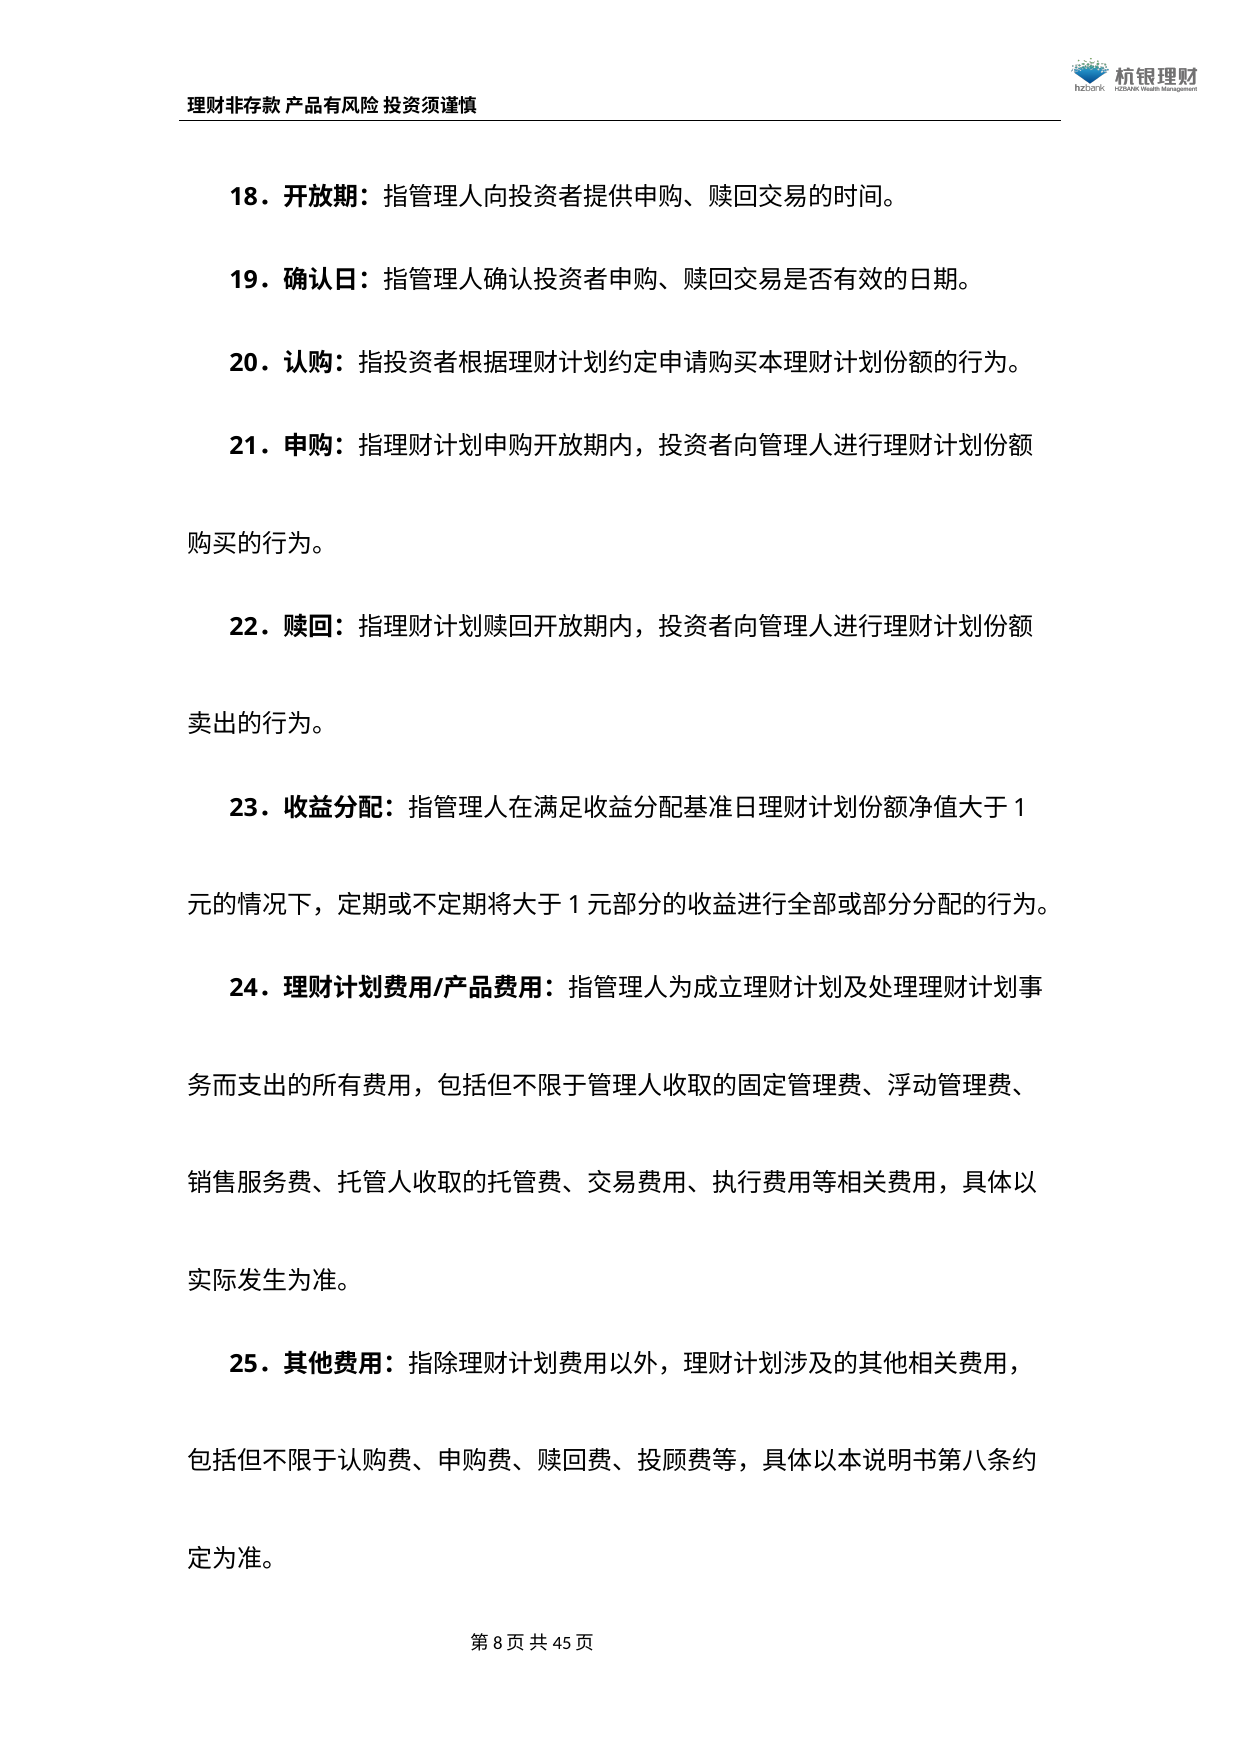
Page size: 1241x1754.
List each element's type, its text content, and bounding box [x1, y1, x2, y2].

list 开放期：指管理人向投资者提供申购、赎回交易的时间。 [187, 162, 1053, 227]
list 确认日：指管理人确认投资者申购、赎回交易是否有效的日期。 [187, 245, 1053, 310]
picture [1027, 0, 1240, 151]
list 申购：指理财计划申购开放期内，投资者向管理人进行理财计划份额购买的行为。 [187, 411, 1053, 574]
list 其他费用：指除理财计划费用以外，理财计划涉及的其他相关费用，包括但不限于认购费、申购费、赎回费、投顾费等，具体以本说明书第八条约定为准。 [187, 1329, 1053, 1589]
list 收益分配：指管理人在满足收益分配基准日理财计划份额净值大于1元的情况下，定期或不定期将大于1元部分的收益进行全部或部分分配的行为。 [187, 773, 1053, 935]
list 赎回：指理财计划赎回开放期内，投资者向管理人进行理财计划份额卖出的行为。 [187, 592, 1053, 754]
list 认购：指投资者根据理财计划约定申请购买本理财计划份额的行为。 [187, 328, 1053, 393]
list 理财计划费用/产品费用：指管理人为成立理财计划及处理理财计划事务而支出的所有费用，包括但不限于管理人收取的固定管理费、浮动管理费、销售服务费、托管人收取的托管费、交易费用、执行费用等相关费用，具体以实际发生为准。 [187, 953, 1053, 1311]
